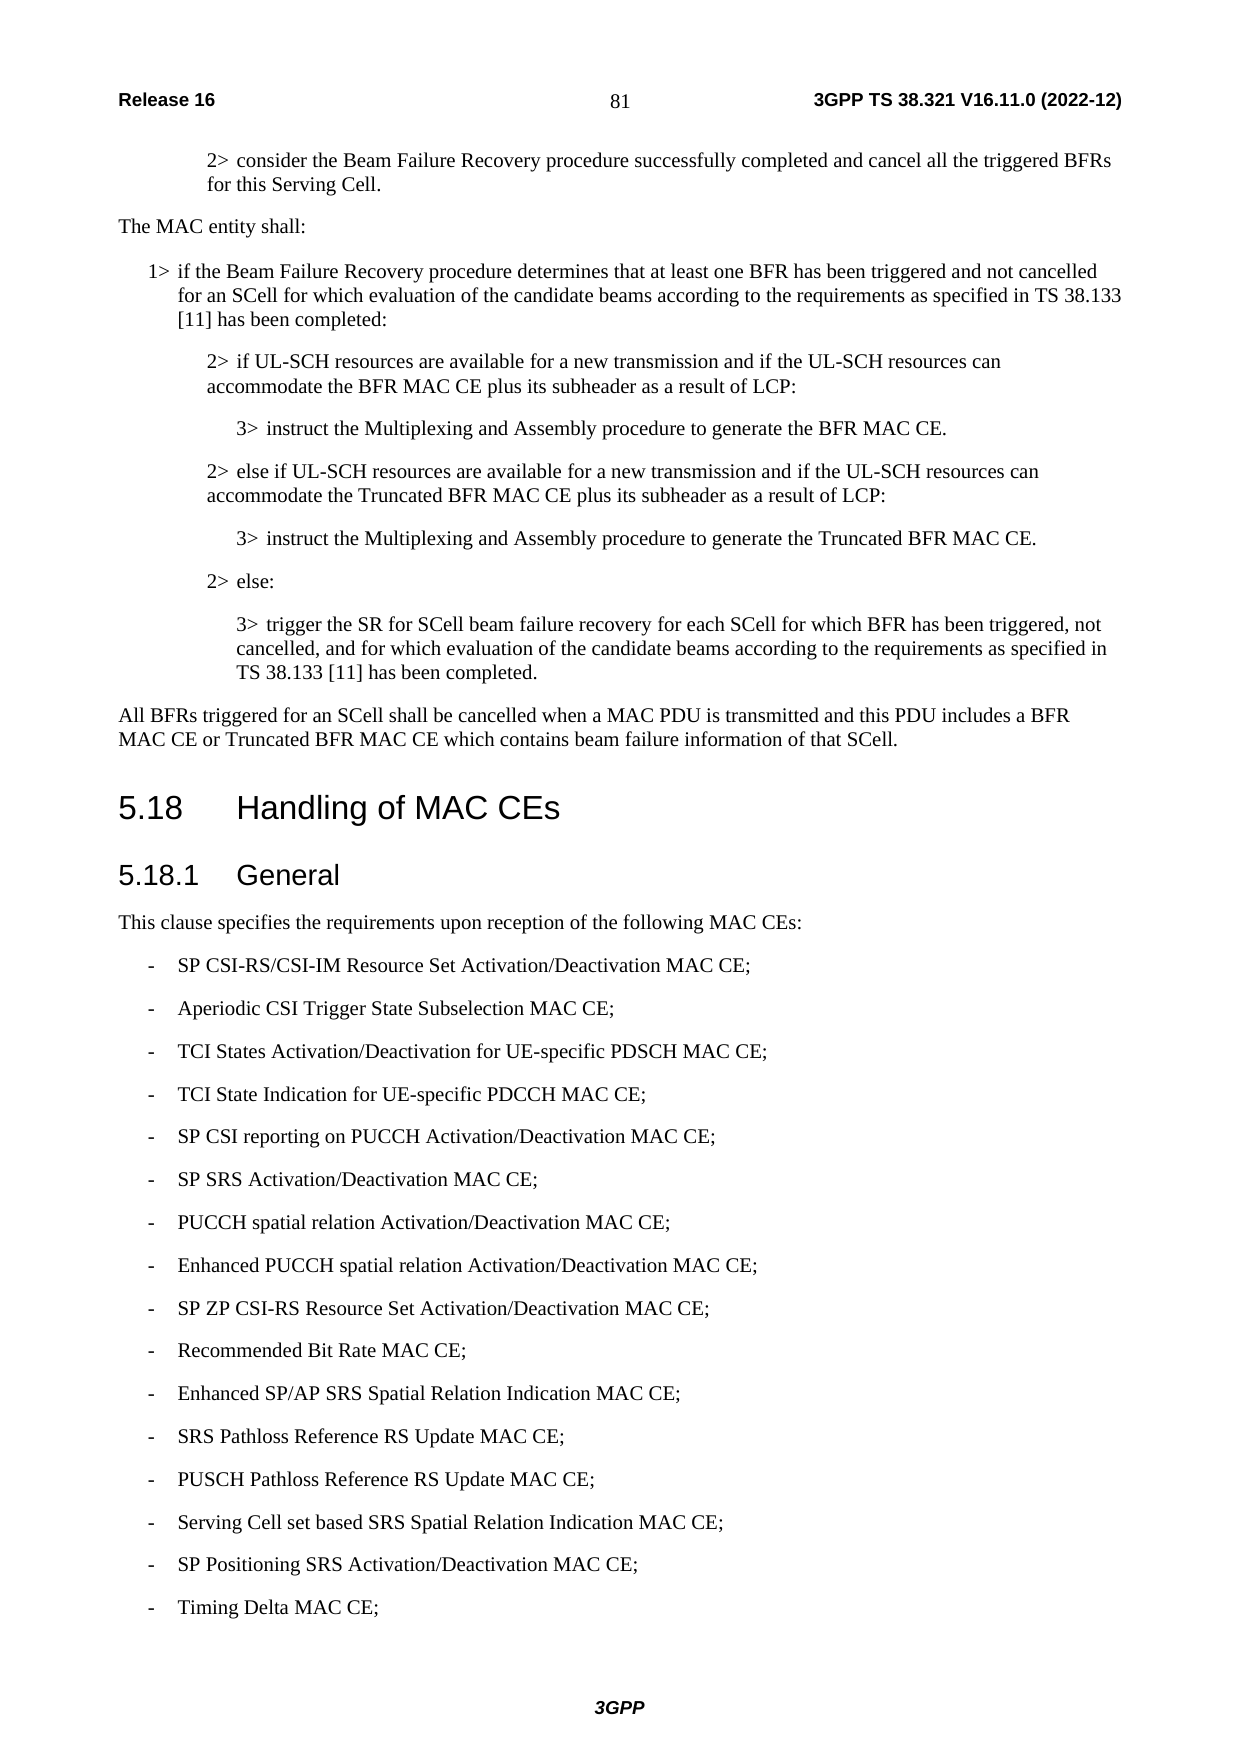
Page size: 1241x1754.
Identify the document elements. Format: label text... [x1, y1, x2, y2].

text 3> instruct the Multiplexing and Assembly procedure to generate the Truncated BFR MAC CE. [236, 526, 1122, 550]
text 2> else: [207, 569, 1122, 593]
text - Enhanced PUCCH spatial relation Activation/Deactivation MAC CE; [148, 1253, 1122, 1277]
text - Recommended Bit Rate MAC CE; [148, 1338, 1122, 1362]
text - SP CSI reporting on PUCCH Activation/Deactivation MAC CE; [148, 1124, 1122, 1148]
text - TCI State Indication for UE-specific PDCCH MAC CE; [148, 1081, 1122, 1106]
text - SP ZP CSI-RS Resource Set Activation/Deactivation MAC CE; [148, 1296, 1122, 1319]
text 2> if UL-SCH resources are available for a new transmission and if the UL-SCH resources can accommodate the BFR MAC CE plus its subheader as a result of LCP: [207, 349, 1122, 398]
text - Serving Cell set based SRS Spatial Relation Indication MAC CE; [148, 1509, 1122, 1534]
text - Aperiodic CSI Trigger State Subselection MAC CE; [148, 996, 1122, 1020]
subtitle 5.18.1 General [118, 858, 1122, 891]
text This clause specifies the requirements upon reception of the following MAC CEs: [118, 910, 1122, 934]
text - SRS Pathloss Reference RS Update MAC CE; [148, 1424, 1122, 1448]
text - PUSCH Pathloss Reference RS Update MAC CE; [148, 1467, 1122, 1491]
text The MAC entity shall: [118, 214, 1122, 238]
text - SP Positioning SRS Activation/Deactivation MAC CE; [148, 1552, 1122, 1576]
text 2> consider the Beam Failure Recovery procedure successfully completed and cancel all the triggered BFRs for this Serving Cell. [207, 147, 1122, 196]
text - SP CSI-RS/CSI-IM Resource Set Activation/Deactivation MAC CE; [148, 953, 1122, 977]
text 3> trigger the SR for SCell beam failure recovery for each SCell for which BFR has been triggered, not cancelled, and for which evaluation of the candidate beams according to the requirements as specified in TS 38.133 [11] has been completed. [236, 612, 1122, 684]
text - PUCCH spatial relation Activation/Deactivation MAC CE; [148, 1210, 1122, 1234]
text All BFRs triggered for an SCell shall be cancelled when a MAC PDU is transmitted and this PDU includes a BFR MAC CE or Truncated BFR MAC CE which contains beam failure information of that SCell. [118, 703, 1122, 751]
text - Timing Delta MAC CE; [148, 1595, 1122, 1619]
subtitle 5.18 Handling of MAC CEs [118, 788, 1122, 827]
text 2> else if UL-SCH resources are available for a new transmission and if the UL-SCH resources can accommodate the Truncated BFR MAC CE plus its subheader as a result of LCP: [207, 459, 1122, 507]
text - TCI States Activation/Deactivation for UE-specific PDSCH MAC CE; [148, 1039, 1122, 1063]
text - Enhanced SP/AP SRS Spatial Relation Indication MAC CE; [148, 1381, 1122, 1405]
text 3> instruct the Multiplexing and Assembly procedure to generate the BFR MAC CE. [236, 416, 1122, 440]
text 1> if the Beam Failure Recovery procedure determines that at least one BFR has been triggered and not cancelled for an SCell for which evaluation of the candidate beams according to the requirements as specified in TS 38.133 [11] has been completed: [148, 258, 1122, 331]
text - SP SRS Activation/Deactivation MAC CE; [148, 1167, 1122, 1191]
